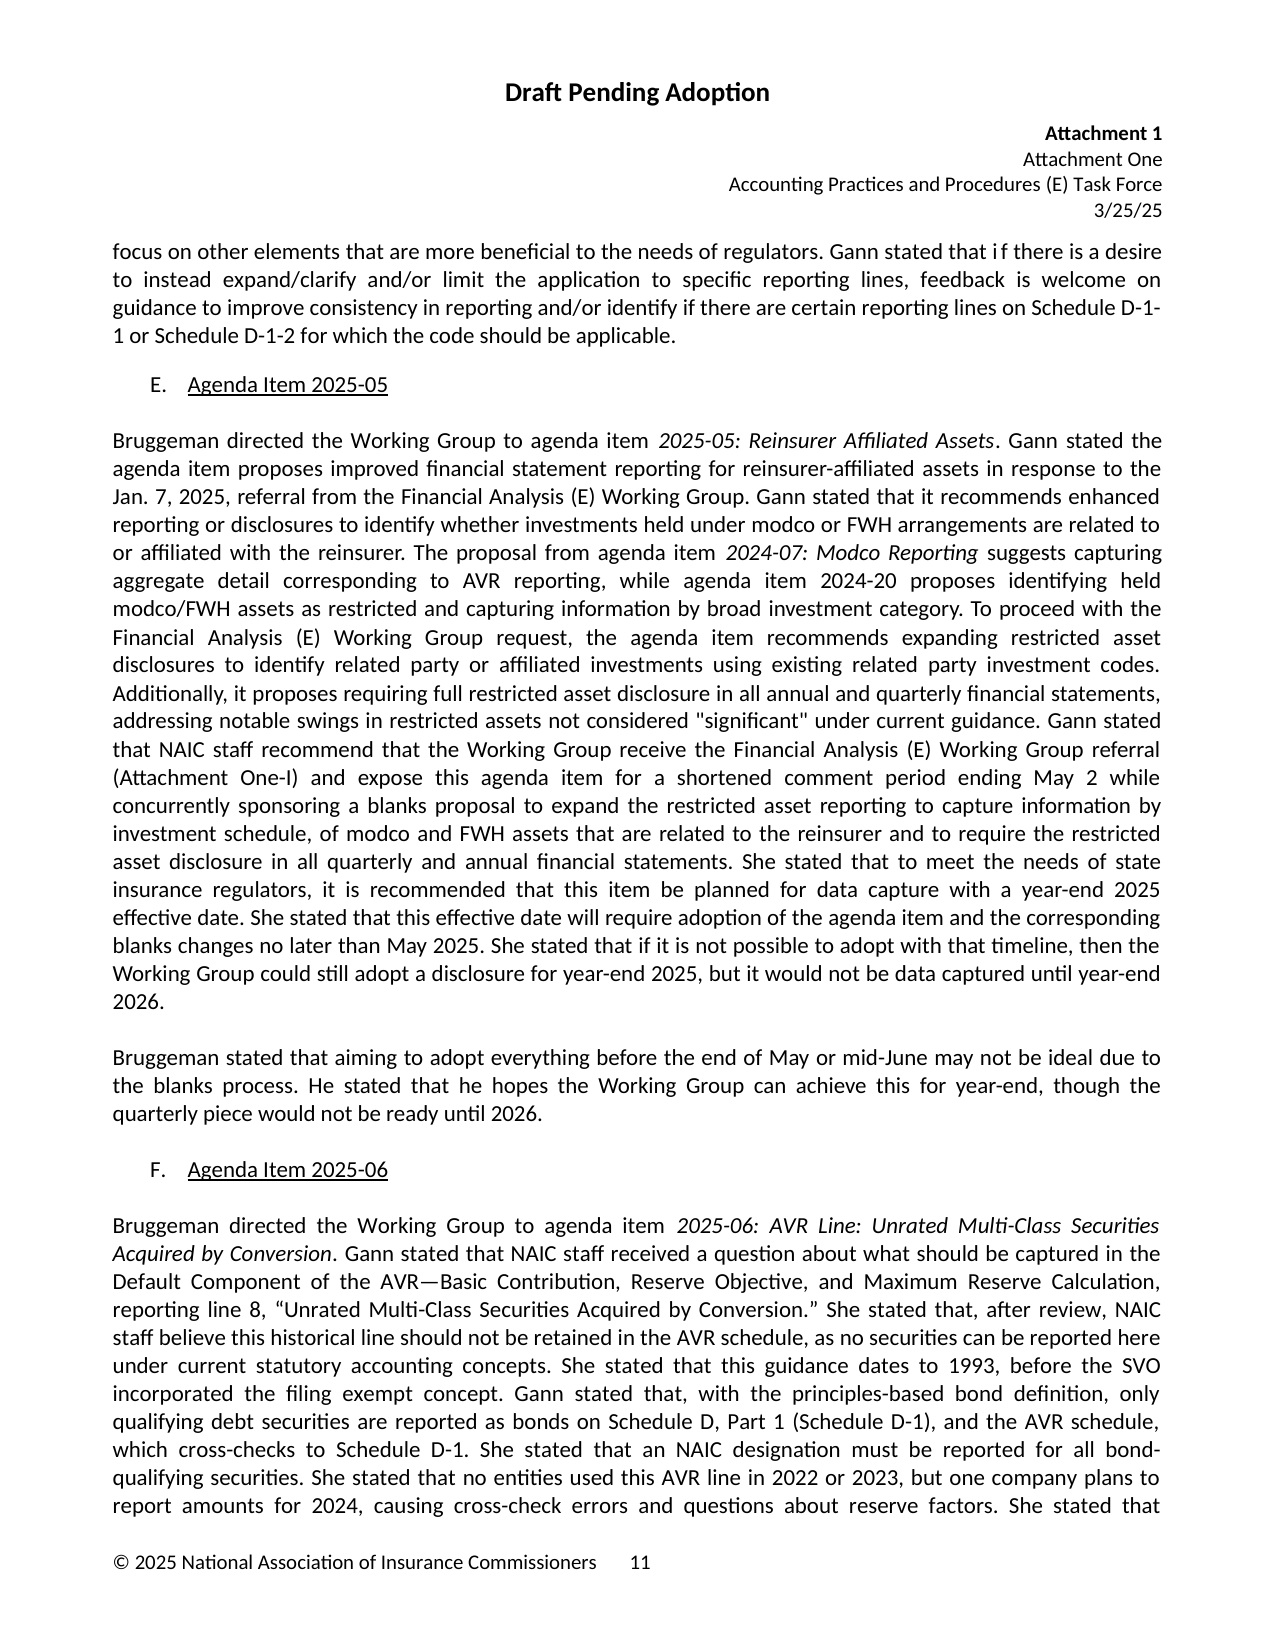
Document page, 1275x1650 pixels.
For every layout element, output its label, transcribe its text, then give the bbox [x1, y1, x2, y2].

text Bruggeman stated that aiming to adopt everything before the end of May or mid-June may not be ideal due to the blanks process. He stated that he hopes the Working Group can achieve this for year-end, though the quarterly piece would not be ready until 2026. [112, 1043, 1162, 1127]
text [112, 1211, 1162, 1519]
text Bruggeman directed the Working Group to agenda item 2025-05: Reinsurer Affiliated Assets. Gann stated the agenda item proposes improved financial statement reporting for reinsurer-affiliated assets in response to the Jan. 7, 2025, referral from the Financial Analysis (E) Working Group. Gann stated that it recommends enhanced reporting or disclosures to identify whether investments held under modco or FWH arrangements are related to or affiliated with the reinsurer. The proposal from agenda item 2024-07: Modco Reporting suggests capturing aggregate detail corresponding to AVR reporting, while agenda item 2024-20 proposes identifying held modco/FWH assets as restricted and capturing information by broad investment category. To proceed with the Financial Analysis (E) Working Group request, the agenda item recommends expanding restricted asset disclosures to identify related party or affiliated investments using existing related party investment codes. Additionally, it proposes requiring full restricted asset disclosure in all annual and quarterly financial statements, addressing notable swings in restricted assets not considered "significant" under current guidance. Gann stated that NAIC staff recommend that the Working Group receive the Financial Analysis (E) Working Group referral (Attachment One-I) and expose this agenda item for a shortened comment period ending May 2 while concurrently sponsoring a blanks proposal to expand the restricted asset reporting to capture information by investment schedule, of modco and FWH assets that are related to the reinsurer and to require the restricted asset disclosure in all quarterly and annual financial statements. She stated that to meet the needs of state insurance regulators, it is recommended that this item be planned for data capture with a year-end 2025 effective date. She stated that this effective date will require adoption of the agenda item and the corresponding blanks changes no later than May 2025. She stated that if it is not possible to adopt with that timeline, then the Working Group could still adopt a disclosure for year-end 2025, but it would not be data captured until year-end 2026. [112, 426, 1162, 1015]
list Agenda Item 2025-05 [150, 370, 1162, 398]
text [112, 237, 1162, 349]
list Agenda Item 2025-06 [150, 1155, 1162, 1183]
